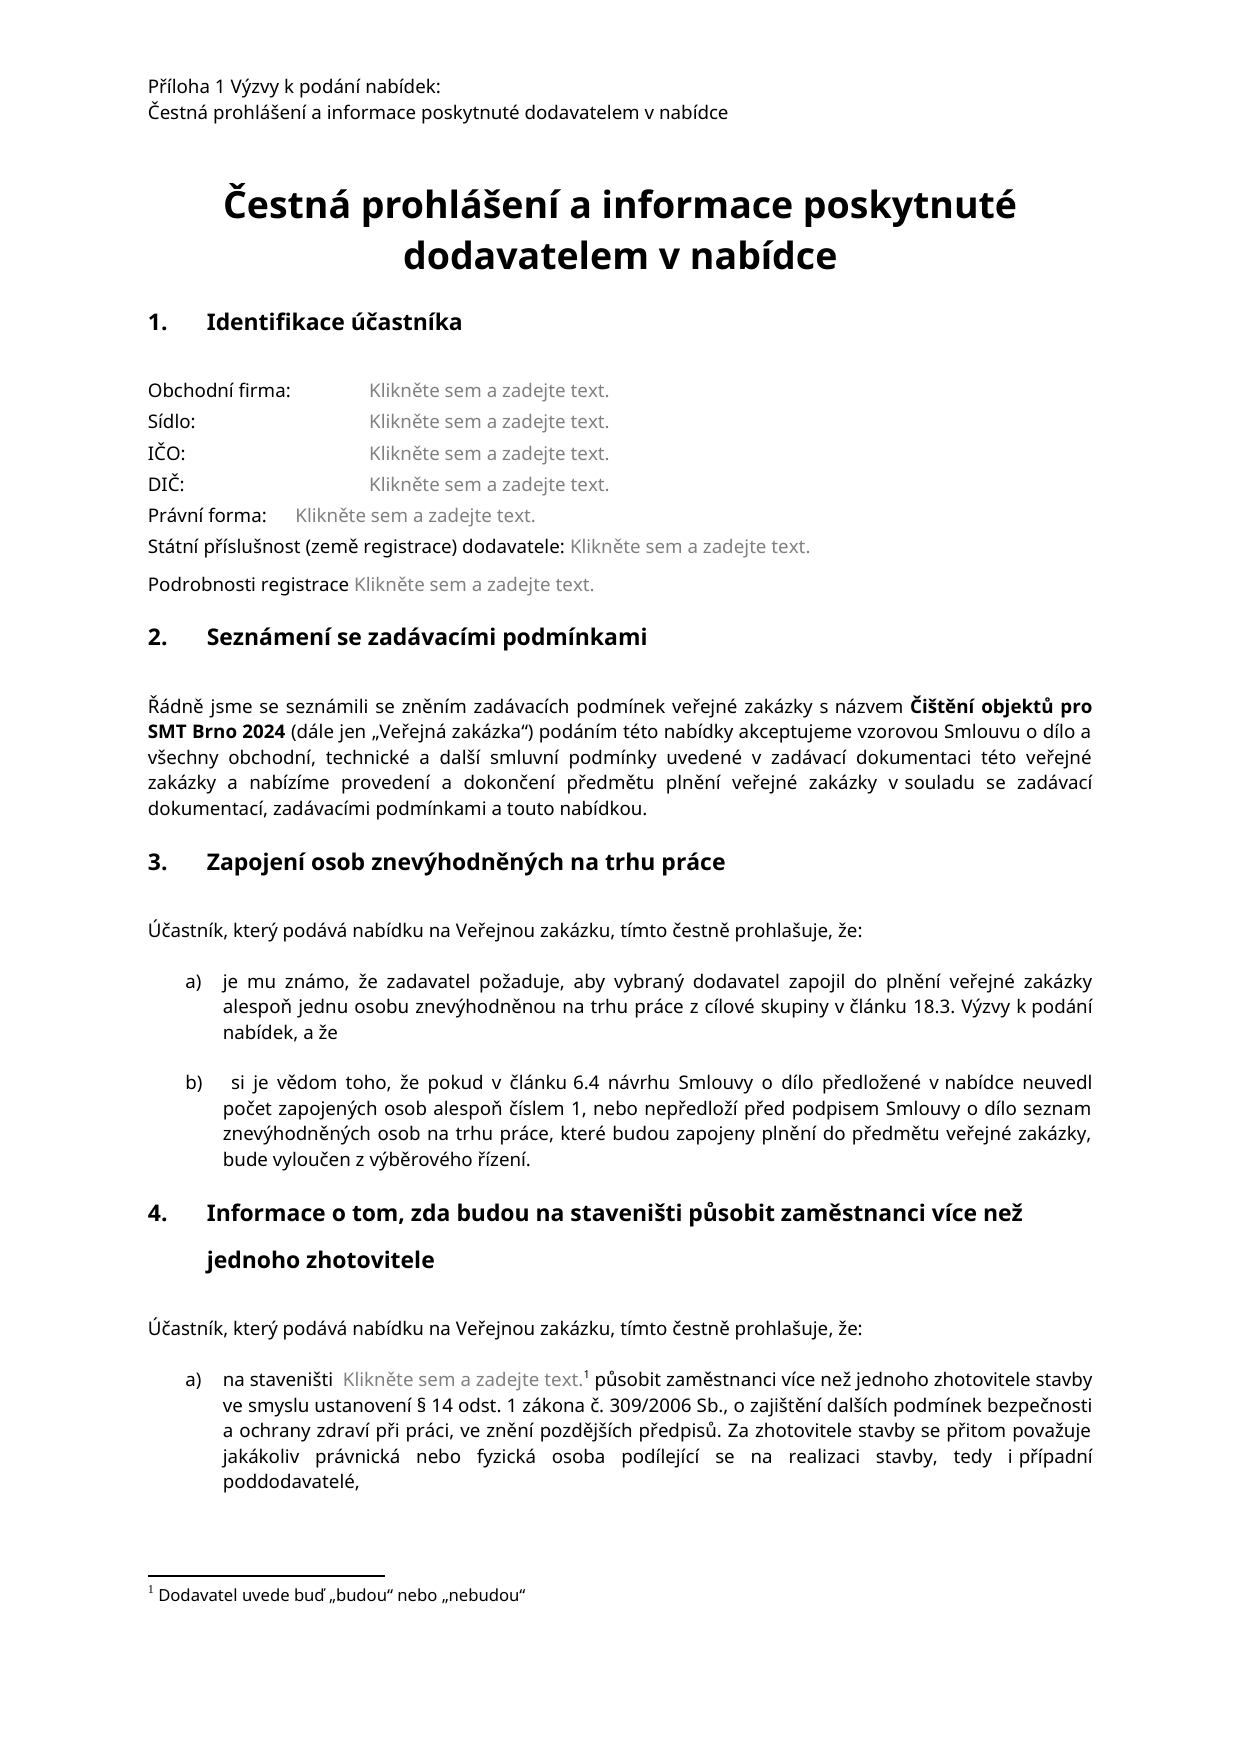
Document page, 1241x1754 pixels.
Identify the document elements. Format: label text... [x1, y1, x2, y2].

text Podrobnosti registrace [148, 571, 1093, 596]
text Státní příslušnost (země registrace) dodavatele: [148, 534, 1093, 559]
text Řádně jsme se seznámili se zněním zadávacích podmínek veřejné zakázky s názvem Čištění objektů pro SMT Brno 2024 (dále jen „Veřejná zakázka“) podáním této nabídky akceptujeme vzorovou Smlouvu o dílo a všechny obchodní, technické a další smluvní podmínky uvedené v zadávací dokumentaci této veřejné zakázky a nabízíme provedení a dokončení předmětu plnění veřejné zakázky v souladu se zadávací dokumentací, zadávacími podmínkami a touto nabídkou. [148, 693, 1093, 821]
text Obchodní firma: [148, 377, 1093, 402]
text Účastník, který podává nabídku na Veřejnou zakázku, tímto čestně prohlašuje, že: [148, 918, 1093, 943]
list je mu známo, že zadavatel požaduje, aby vybraný dodavatel zapojil do plnění veřejné zakázky alespoň jednu osobu znevýhodněnou na trhu práce z cílové skupiny v článku 18.3. Výzvy k podání nabídek, a že [185, 968, 1093, 1045]
title Čestná prohlášení a informace poskytnuté dodavatelem v nabídce [148, 178, 1093, 281]
subtitle Zapojení osob znevýhodněných na trhu práce [148, 846, 1093, 877]
text IČO: [148, 440, 1093, 465]
subtitle Informace o tom, zda budou na staveništi působit zaměstnanci více než jednoho zhotovitele [148, 1197, 1093, 1275]
text Právní forma: [148, 502, 1093, 527]
text DIČ: [148, 471, 1093, 496]
list na staveništi působit zaměstnanci více než jednoho zhotovitele stavby ve smyslu ustanovení § 14 odst. 1 zákona č. 309/2006 Sb., o zajištění dalších podmínek bezpečnosti a ochrany zdraví při práci, ve znění pozdějších předpisů. Za zhotovitele stavby se přitom považuje jakákoliv právnická nebo fyzická osoba podílející se na realizaci stavby, tedy i případní poddodavatelé, [185, 1367, 1093, 1494]
subtitle Identifikace účastníka [148, 306, 1093, 337]
text Sídlo: [148, 409, 1093, 434]
text Účastník, který podává nabídku na Veřejnou zakázku, tímto čestně prohlašuje, že: [148, 1316, 1093, 1341]
list si je vědom toho, že pokud v článku 6.4 návrhu Smlouvy o dílo předložené v nabídce neuvedl počet zapojených osob alespoň číslem 1, nebo nepředloží před podpisem Smlouvy o dílo seznam znevýhodněných osob na trhu práce, které budou zapojeny plnění do předmětu veřejné zakázky, bude vyloučen z výběrového řízení. [185, 1070, 1093, 1172]
subtitle Seznámení se zadávacími podmínkami [148, 621, 1093, 652]
